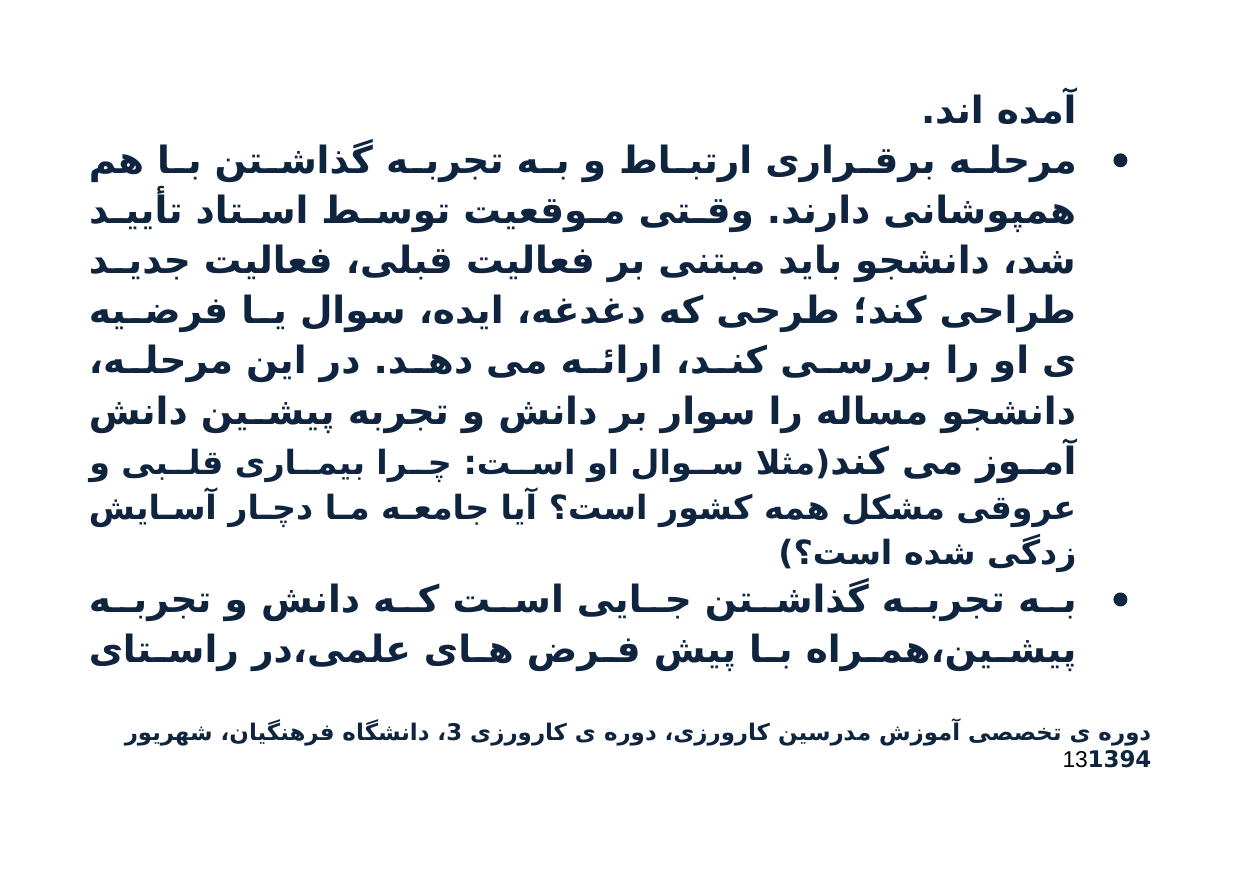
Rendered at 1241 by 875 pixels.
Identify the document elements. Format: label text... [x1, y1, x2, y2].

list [89, 89, 1114, 132]
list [89, 578, 1114, 672]
list مرحله برقراری ارتباط و به تجربه گذاشتن با هم همپوشانی دارند. وقتی موقعیت توسط استاد تأیید شد، دانشجو باید مبتنی بر فعالیت قبلی، فعالیت جدید طراحی کند؛ طرحی که دغدغه، ایده، سوال یا فرضیه ی او را بررسی کند، ارائه می دهد. در این مرحله، دانشجو مساله را سوار بر دانش و تجربه پیشین دانش آموز می کند(مثلا سوال او است: چرا بیماری قلبی و عروقی مشکل همه کشور است؟ آیا جامعه ما دچار آسایش زدگی شده است؟) [89, 139, 1114, 572]
